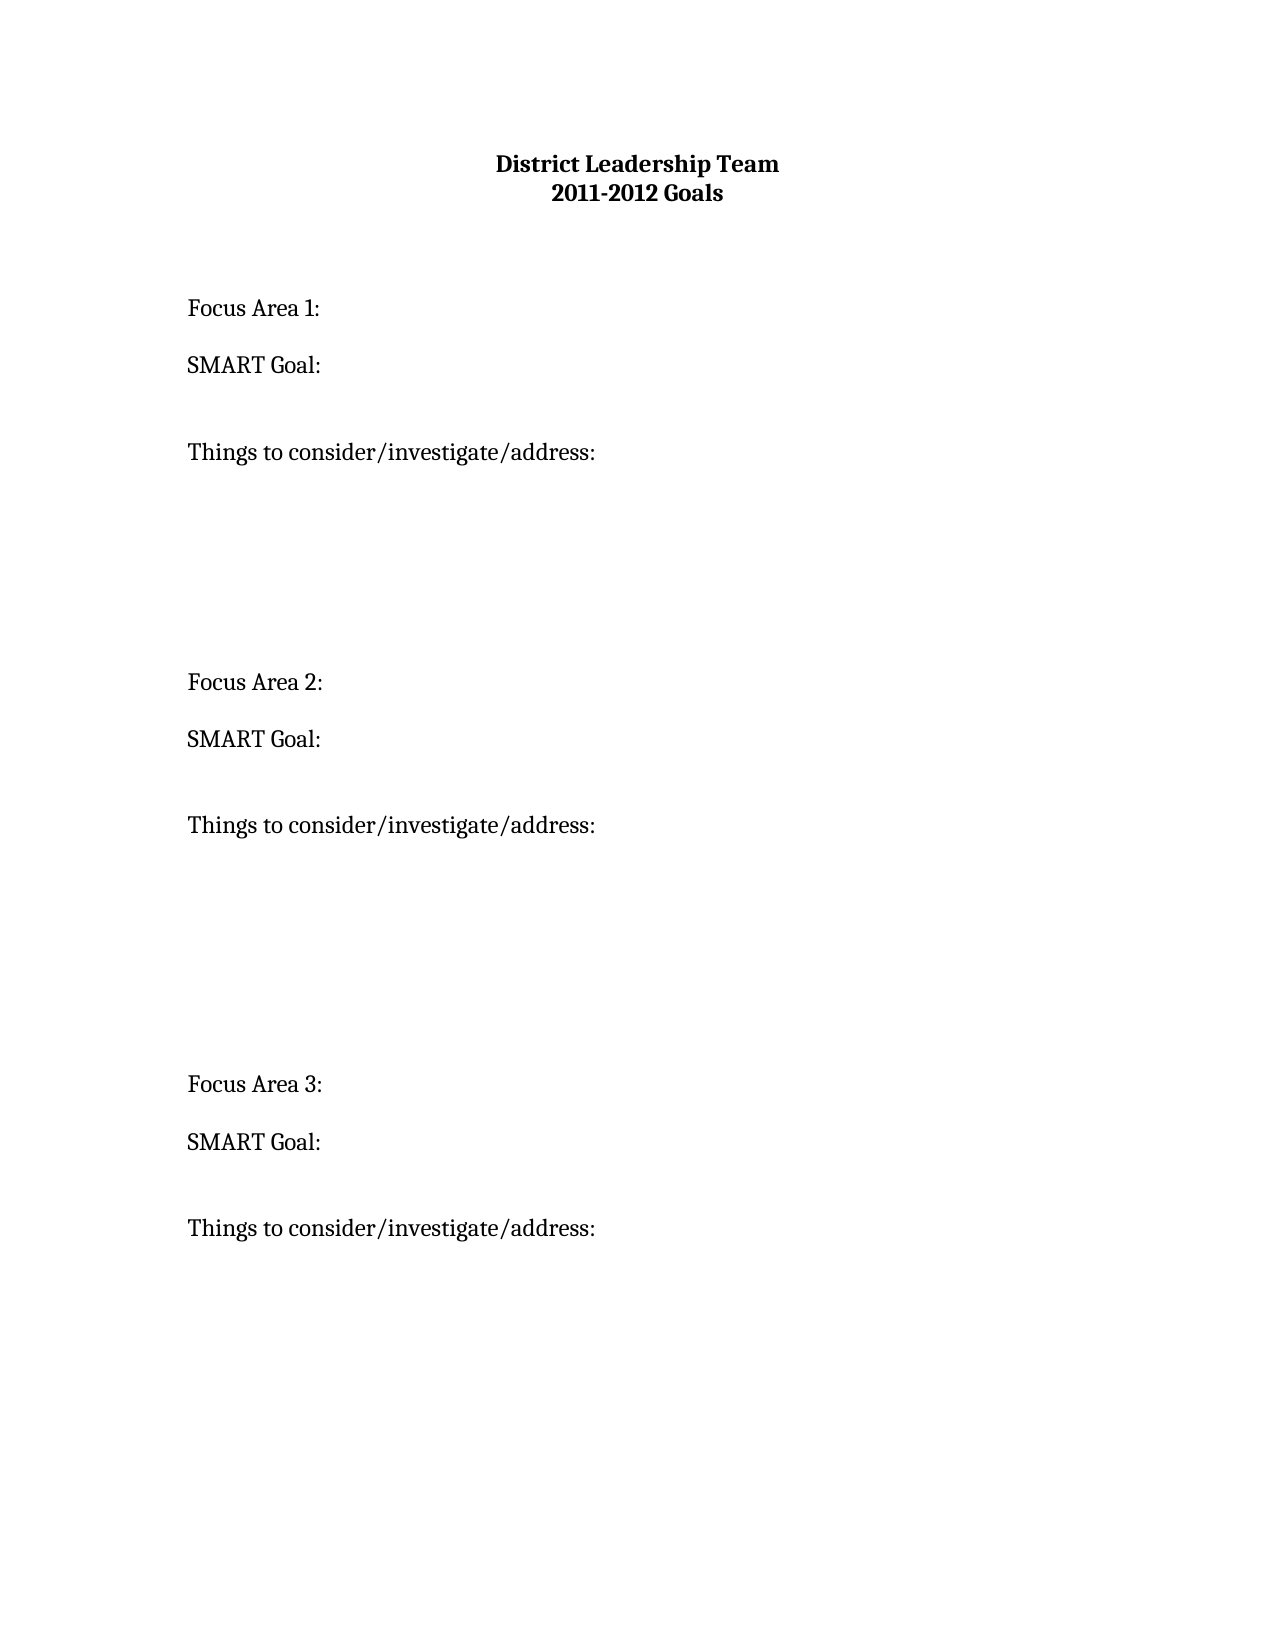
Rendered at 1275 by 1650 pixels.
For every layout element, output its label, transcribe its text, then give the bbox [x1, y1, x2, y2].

text Focus Area 1: [187, 294, 1087, 322]
text Things to consider/investigate/address: [187, 811, 1087, 840]
text Focus Area 3: [187, 1070, 1087, 1099]
text Things to consider/investigate/address: [187, 437, 1087, 466]
text SMART Goal: [187, 351, 1087, 380]
text Focus Area 2: [187, 667, 1087, 696]
text SMART Goal: [187, 725, 1087, 754]
text District Leadership Team [187, 150, 1087, 179]
text Things to consider/investigate/address: [187, 1214, 1087, 1242]
text SMART Goal: [187, 1127, 1087, 1156]
text 2011-2012 Goals [187, 179, 1087, 207]
